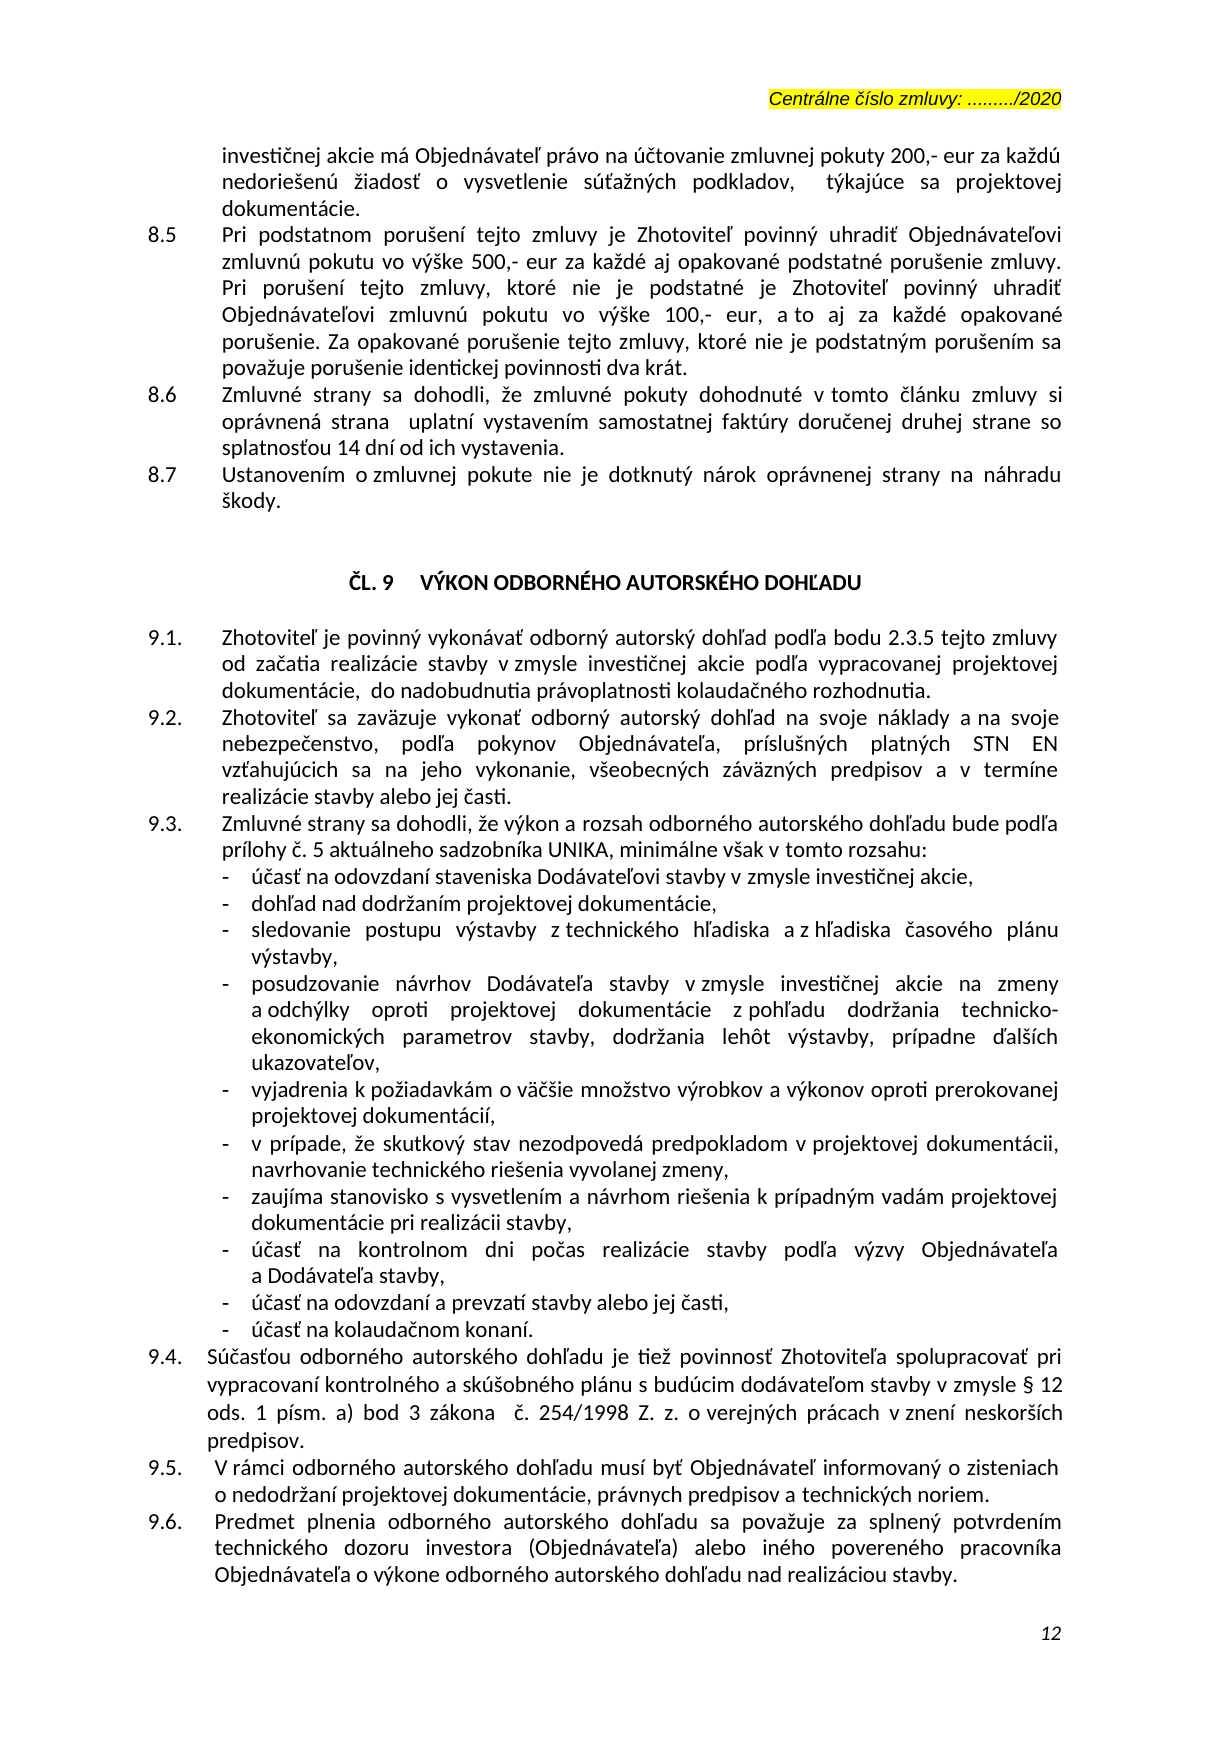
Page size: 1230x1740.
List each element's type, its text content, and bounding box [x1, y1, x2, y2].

text 9.3. Zmluvné strany sa dohodli, že výkon a rozsah odborného autorského dohľadu bude podľa prílohy č. 5 aktuálneho sadzobníka UNIKA, minimálne však v tomto rozsahu: [148, 810, 1059, 863]
text 9.6. Predmet plnenia odborného autorského dohľadu sa považuje za splnený potvrdením technického dozoru investora (Objednávateľa) alebo iného povereného pracovníka Objednávateľa o výkone odborného autorského dohľadu nad realizáciou stavby. [148, 1508, 1063, 1588]
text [148, 142, 1063, 222]
list vyjadrenia k požiadavkám o väčšie množstvo výrobkov a výkonov oproti prerokovanej projektovej dokumentácií, [222, 1076, 1059, 1130]
text 8.6 Zmluvné strany sa dohodli, že zmluvné pokuty dohodnuté v tomto článku zmluvy si oprávnená strana uplatní vystavením samostatnej faktúry doručenej druhej strane so splatnosťou 14 dní od ich vystavenia. [148, 382, 1063, 461]
text 8.7 Ustanovením o zmluvnej pokute nie je dotknutý nárok oprávnenej strany na náhradu škody. [148, 461, 1063, 515]
list zaujíma stanovisko s vysvetlením a návrhom riešenia k prípadným vadám projektovej dokumentácie pri realizácii stavby, [222, 1183, 1059, 1236]
list účasť na odovzdaní staveniska Dodávateľovi stavby v zmysle investičnej akcie, [222, 863, 1059, 890]
text čl. 9 Výkon odborného autorského dohľadu [148, 568, 1063, 596]
list v prípade, že skutkový stav nezodpovedá predpokladom v projektovej dokumentácii, navrhovanie technického riešenia vyvolanej zmeny, [222, 1130, 1059, 1183]
list účasť na odovzdaní a prevzatí stavby alebo jej časti, [222, 1289, 1059, 1316]
text 8.5 Pri podstatnom porušení tejto zmluvy je Zhotoviteľ povinný uhradiť Objednávateľovi zmluvnú pokutu vo výške 500,- eur za každé aj opakované podstatné porušenie zmluvy. Pri porušení tejto zmluvy, ktoré nie je podstatné je Zhotoviteľ povinný uhradiť Objednávateľovi zmluvnú pokutu vo výške 100,- eur, a to aj za každé opakované porušenie. Za opakované porušenie tejto zmluvy, ktoré nie je podstatným porušením sa považuje porušenie identickej povinnosti dva krát. [148, 222, 1063, 382]
text 9.1. Zhotoviteľ je povinný vykonávať odborný autorský dohľad podľa bodu 2.3.5 tejto zmluvy od začatia realizácie stavby v zmysle investičnej akcie podľa vypracovanej projektovej dokumentácie, do nadobudnutia právoplatnosti kolaudačného rozhodnutia. [148, 624, 1059, 704]
list dohľad nad dodržaním projektovej dokumentácie, [222, 890, 1059, 917]
list účasť na kolaudačnom konaní. [222, 1316, 1059, 1342]
text 9.4. Súčasťou odborného autorského dohľadu je tiež povinnosť Zhotoviteľa spolupracovať pri vypracovaní kontrolného a skúšobného plánu s budúcim dodávateľom stavby v zmysle § 12 ods. 1 písm. a) bod 3 zákona č. 254/1998 Z. z. o verejných prácach v znení neskorších predpisov. [148, 1342, 1063, 1454]
text 9.5. V rámci odborného autorského dohľadu musí byť Objednávateľ informovaný o zisteniach o nedodržaní projektovej dokumentácie, právnych predpisov a technických noriem. [148, 1454, 1059, 1508]
list posudzovanie návrhov Dodávateľa stavby v zmysle investičnej akcie na zmeny a odchýlky oproti projektovej dokumentácie z pohľadu dodržania technicko-ekonomických parametrov stavby, dodržania lehôt výstavby, prípadne ďalších ukazovateľov, [222, 970, 1059, 1076]
list účasť na kontrolnom dni počas realizácie stavby podľa výzvy Objednávateľa a Dodávateľa stavby, [222, 1236, 1059, 1289]
text 9.2. Zhotoviteľ sa zaväzuje vykonať odborný autorský dohľad na svoje náklady a na svoje nebezpečenstvo, podľa pokynov Objednávateľa, príslušných platných STN EN vzťahujúcich sa na jeho vykonanie, všeobecných záväzných predpisov a v termíne realizácie stavby alebo jej časti. [148, 704, 1059, 810]
list sledovanie postupu výstavby z technického hľadiska a z hľadiska časového plánu výstavby, [222, 917, 1059, 970]
